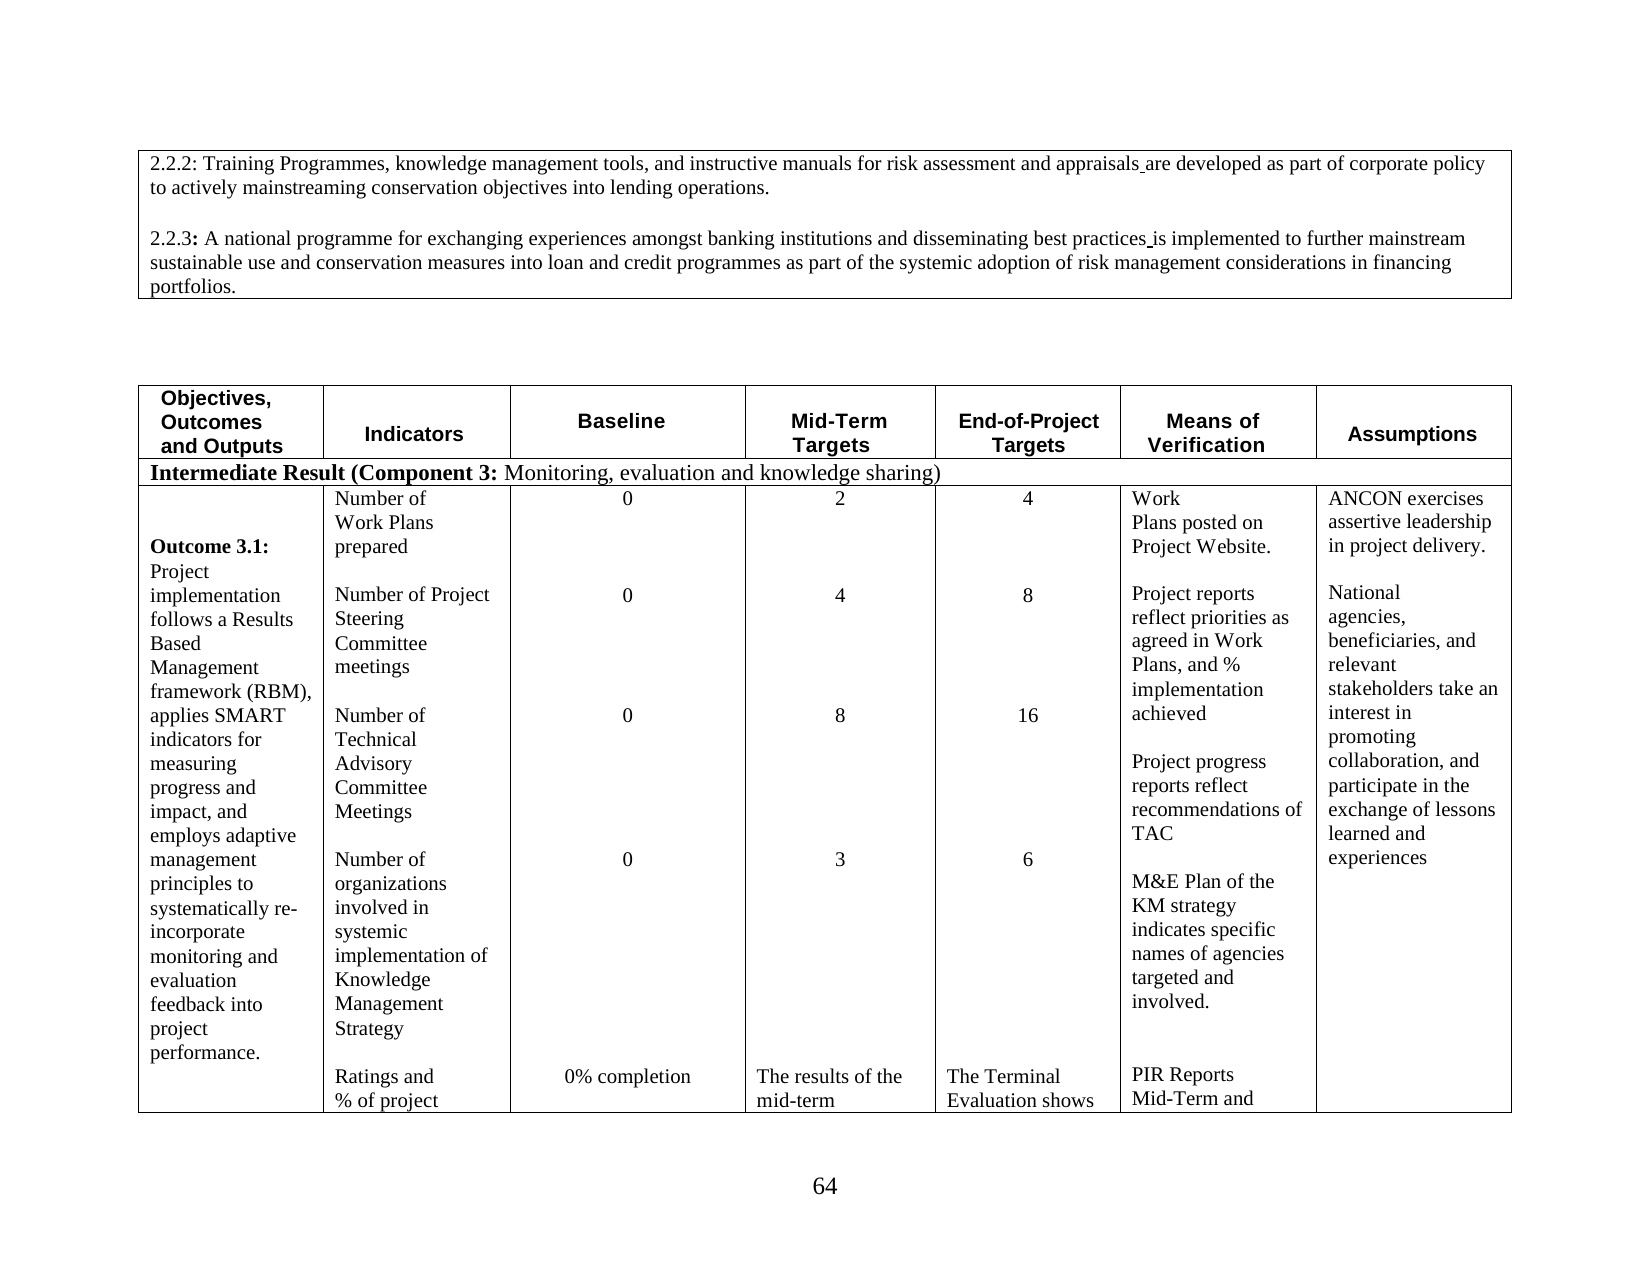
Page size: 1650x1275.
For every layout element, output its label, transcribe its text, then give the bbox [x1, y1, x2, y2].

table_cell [936, 486, 1120, 1112]
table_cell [139, 486, 323, 1112]
table_header Baseline [511, 386, 745, 458]
table_header End-of-Project Targets [936, 386, 1120, 458]
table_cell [324, 486, 510, 1112]
table_header Means of Verification [1121, 386, 1316, 458]
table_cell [1317, 486, 1511, 1112]
table_header Objectives, Outcomes and Outputs [139, 386, 323, 458]
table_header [139, 151, 1511, 298]
table_header Assumptions [1317, 386, 1511, 458]
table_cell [511, 486, 745, 1112]
table_header Indicators [324, 386, 510, 458]
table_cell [746, 486, 935, 1112]
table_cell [1121, 486, 1316, 1112]
table_cell Intermediate Result (Component 3: Monitoring, evaluation and knowledge sharing) [139, 459, 1511, 485]
table_header Mid-Term Targets [746, 386, 935, 458]
